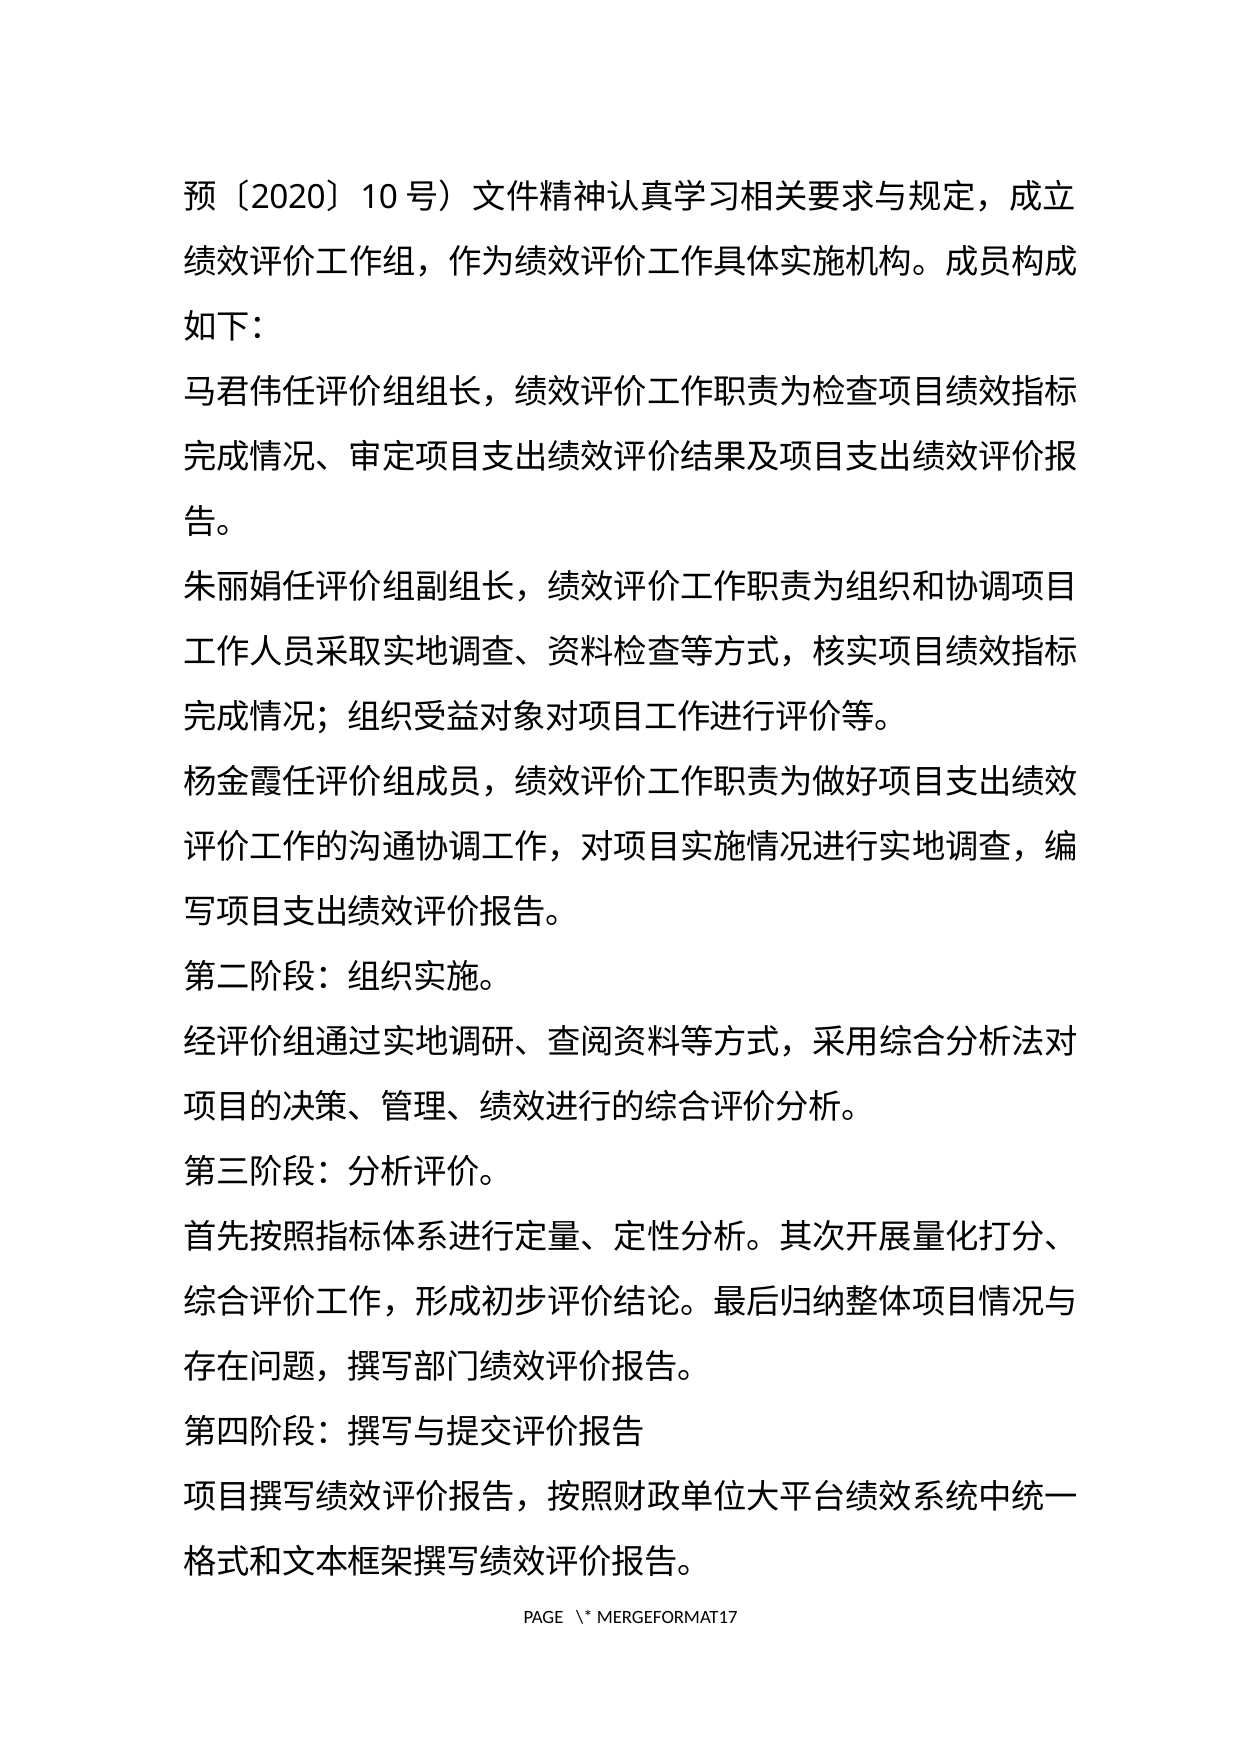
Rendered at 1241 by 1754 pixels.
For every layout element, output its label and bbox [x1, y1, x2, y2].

text [183, 162, 1078, 1592]
